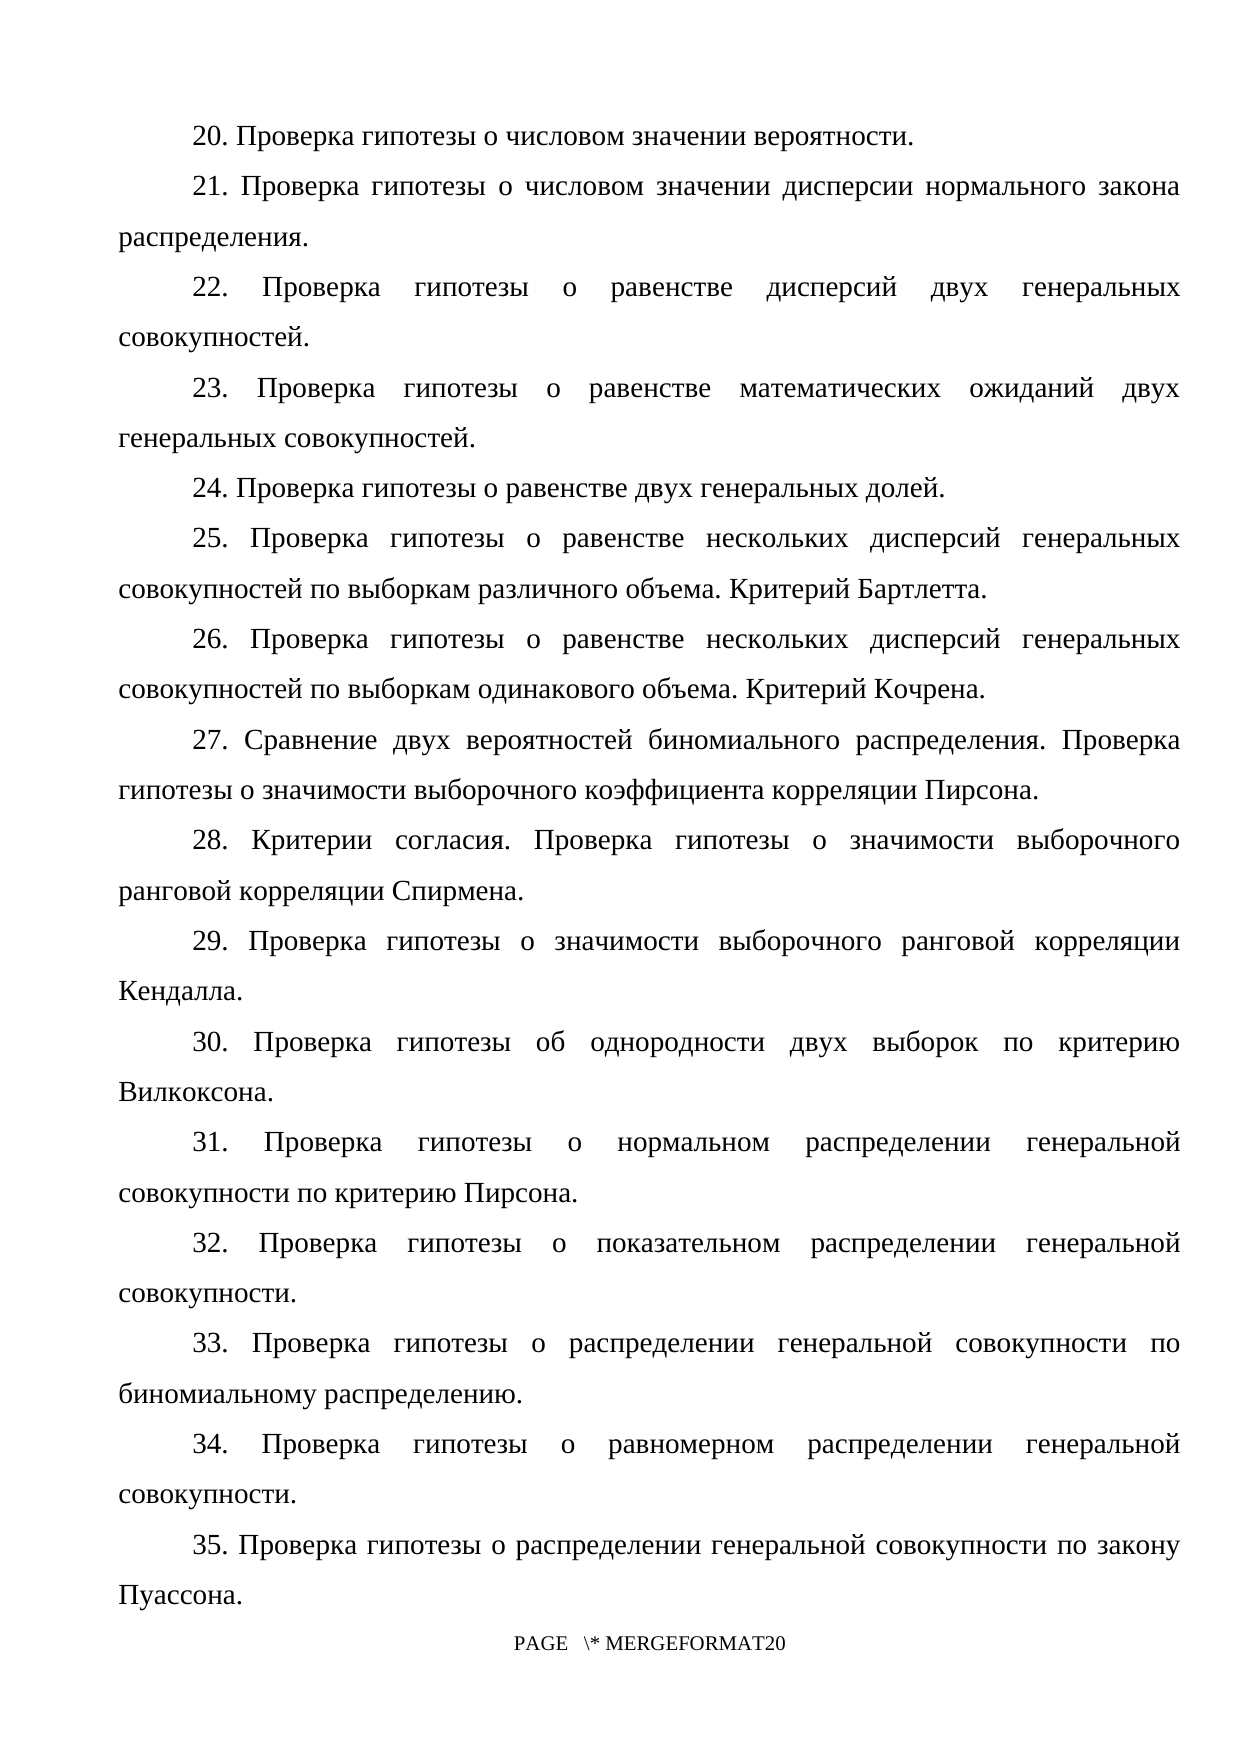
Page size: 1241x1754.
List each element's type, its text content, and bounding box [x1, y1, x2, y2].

text 25. Проверка гипотезы о равенстве нескольких дисперсий генеральных совокупностей по выборкам различного объема. Критерий Бартлетта. [118, 521, 1181, 604]
text 30. Проверка гипотезы об однородности двух выборок по критерию Вилкоксона. [118, 1024, 1181, 1108]
text 27. Сравнение двух вероятностей биномиального распределения. Проверка гипотезы о значимости выборочного коэффициента корреляции Пирсона. [118, 722, 1181, 806]
text 24. Проверка гипотезы о равенстве двух генеральных долей. [118, 470, 1181, 504]
text 29. Проверка гипотезы о значимости выборочного ранговой корреляции Кендалла. [118, 923, 1181, 1007]
text 34. Проверка гипотезы о равномерном распределении генеральной совокупности. [118, 1426, 1181, 1510]
text 20. Проверка гипотезы о числовом значении вероятности. [118, 118, 1181, 152]
text 33. Проверка гипотезы о распределении генеральной совокупности по биномиальному распределению. [118, 1326, 1181, 1409]
text 21. Проверка гипотезы о числовом значении дисперсии нормального закона распределения. [118, 168, 1181, 252]
text 26. Проверка гипотезы о равенстве нескольких дисперсий генеральных совокупностей по выборкам одинакового объема. Критерий Кочрена. [118, 621, 1181, 705]
text 23. Проверка гипотезы о равенстве математических ожиданий двух генеральных совокупностей. [118, 370, 1181, 453]
text 35. Проверка гипотезы о распределении генеральной совокупности по закону Пуассона. [118, 1527, 1181, 1611]
text 31. Проверка гипотезы о нормальном распределении генеральной совокупности по критерию Пирсона. [118, 1124, 1181, 1208]
text 22. Проверка гипотезы о равенстве дисперсий двух генеральных совокупностей. [118, 269, 1181, 353]
text 28. Критерии согласия. Проверка гипотезы о значимости выборочного ранговой корреляции Спирмена. [118, 822, 1181, 906]
text 32. Проверка гипотезы о показательном распределении генеральной совокупности. [118, 1225, 1181, 1309]
